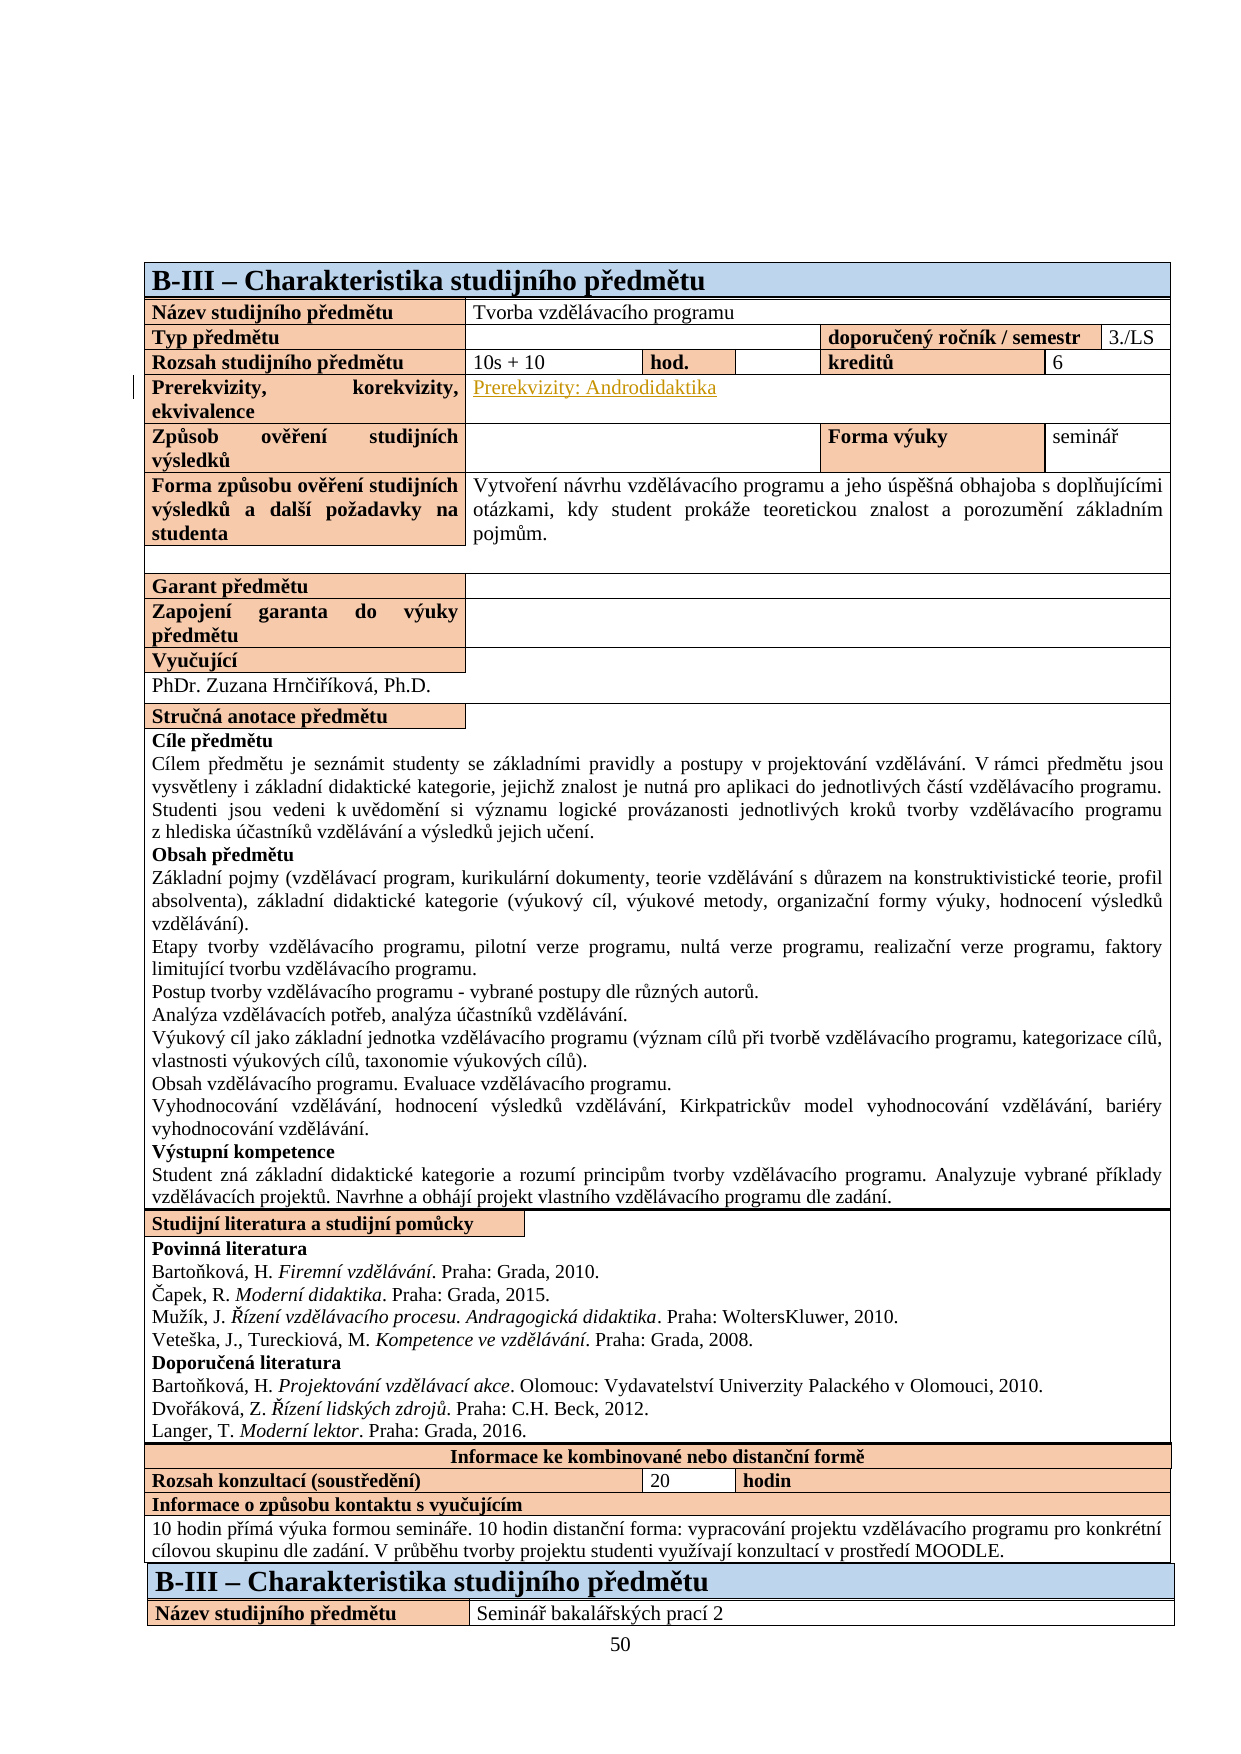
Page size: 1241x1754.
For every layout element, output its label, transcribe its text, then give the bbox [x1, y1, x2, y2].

table_cell Rozsah studijního předmětu [145, 350, 465, 374]
table_cell 20 [643, 1469, 735, 1492]
table_cell Cíle předmětu Cílem předmětu je seznámit studenty se základními pravidly a postupy v projektování vzdělávání. V rámci předmětu jsou vysvětleny i základní didaktické kategorie, jejichž znalost je nutná pro aplikaci do jednotlivých částí vzdělávacího programu. Studenti jsou vedeni k uvědomění si významu logické provázanosti jednotlivých kroků tvorby vzdělávacího programu z hlediska účastníků vzdělávání a výsledků jejich učení. Obsah předmětu Základní pojmy (vzdělávací program, kurikulární dokumenty, teorie vzdělávání s důrazem na konstruktivistické teorie, profil absolventa), základní didaktické kategorie (výukový cíl, výukové metody, organizační formy výuky, hodnocení výsledků vzdělávání). Etapy tvorby vzdělávacího programu, pilotní verze programu, nultá verze programu, realizační verze programu, faktory limitující tvorbu vzdělávacího programu. Postup tvorby vzdělávacího programu - vybrané postupy dle různých autorů. Analýza vzdělávacích potřeb, analýza účastníků vzdělávání. Výukový cíl jako základní jednotka vzdělávacího programu (význam cílů při tvorbě vzdělávacího programu, kategorizace cílů, vlastnosti výukových cílů, taxonomie výukových cílů). Obsah vzdělávacího programu. Evaluace vzdělávacího programu. Vyhodnocování vzdělávání, hodnocení výsledků vzdělávání, Kirkpatrickův model vyhodnocování vzdělávání, bariéry vyhodnocování vzdělávání. Výstupní kompetence Student zná základní didaktické kategorie a rozumí principům tvorby vzdělávacího programu. Analyzuje vybrané příklady vzdělávacích projektů. Navrhne a obhájí projekt vlastního vzdělávacího programu dle zadání. [145, 728, 1170, 1208]
table_header B-III – Charakteristika studijního předmětu [148, 1564, 1174, 1598]
table_cell doporučený ročník / semestr [821, 325, 1101, 349]
table_cell [466, 599, 1170, 647]
table_cell Stručná anotace předmětu [145, 704, 465, 728]
table_cell 6 [1046, 350, 1170, 374]
table_cell 3./LS [1102, 325, 1170, 349]
table_cell Seminář bakalářských prací 2 [470, 1601, 1174, 1625]
table_cell Studijní literatura a studijní pomůcky [145, 1211, 524, 1236]
table_cell [736, 350, 820, 374]
table_cell Způsob ověření studijních výsledků [145, 424, 465, 472]
table_cell [466, 704, 1170, 728]
table_cell hod. [643, 350, 735, 374]
table_cell Prerekvizity, korekvizity, ekvivalence [145, 375, 465, 423]
table_cell [466, 375, 1170, 423]
table_cell Povinná literatura Bartoňková, H. Firemní vzdělávání. Praha: Grada, 2010. Čapek, R. Moderní didaktika. Praha: Grada, 2015. Mužík, J. Řízení vzdělávacího procesu. Andragogická didaktika. Praha: WoltersKluwer, 2010. Veteška, J., Tureckiová, M. Kompetence ve vzdělávání. Praha: Grada, 2008. Doporučená literatura Bartoňková, H. Projektování vzdělávací akce. Olomouc: Vydavatelství Univerzity Palackého v Olomouci, 2010. Dvořáková, Z. Řízení lidských zdrojů. Praha: C.H. Beck, 2012. Langer, T. Moderní lektor. Praha: Grada, 2016. [145, 1236, 1170, 1442]
table_cell PhDr. Zuzana Hrnčiříková, Ph.D. [145, 672, 1170, 703]
table_cell Typ předmětu [145, 325, 465, 349]
table_cell [466, 325, 820, 349]
table_header B-III – Charakteristika studijního předmětu [145, 263, 1170, 296]
table_cell Název studijního předmětu [148, 1601, 469, 1625]
table_cell Forma způsobu ověření studijních výsledků a další požadavky na studenta [145, 473, 465, 545]
table_cell Informace ke kombinované nebo distanční formě [145, 1445, 1171, 1468]
table_cell Informace o způsobu kontaktu s vyučujícím [145, 1493, 1170, 1515]
table_cell hodin [736, 1469, 1170, 1492]
table_cell Zapojení garanta do výuky předmětu [145, 599, 465, 647]
table_cell Tvorba vzdělávacího programu [466, 300, 1170, 324]
table_cell kreditů [821, 350, 1044, 374]
table_cell Rozsah konzultací (soustředění) [145, 1469, 642, 1492]
table_cell [466, 648, 1170, 672]
table_cell 10s + 10 [466, 350, 642, 374]
table_cell [466, 424, 820, 472]
table_cell Vytvoření návrhu vzdělávacího programu a jeho úspěšná obhajoba s doplňujícími otázkami, kdy student prokáže teoretickou znalost a porozumění základním pojmům. [466, 473, 1170, 545]
table_cell Vyučující [145, 648, 465, 672]
table_cell Název studijního předmětu [145, 300, 465, 324]
table_cell Forma výuky [821, 424, 1044, 472]
table_cell [145, 545, 1170, 573]
table_cell seminář [1046, 424, 1170, 472]
table_cell Garant předmětu [145, 574, 465, 598]
table_cell [466, 574, 1170, 598]
table_cell 10 hodin přímá výuka formou semináře. 10 hodin distanční forma: vypracování projektu vzdělávacího programu pro konkrétní cílovou skupinu dle zadání. V průběhu tvorby projektu studenti využívají konzultací v prostředí MOODLE. [145, 1516, 1170, 1562]
table_cell [525, 1211, 1170, 1236]
